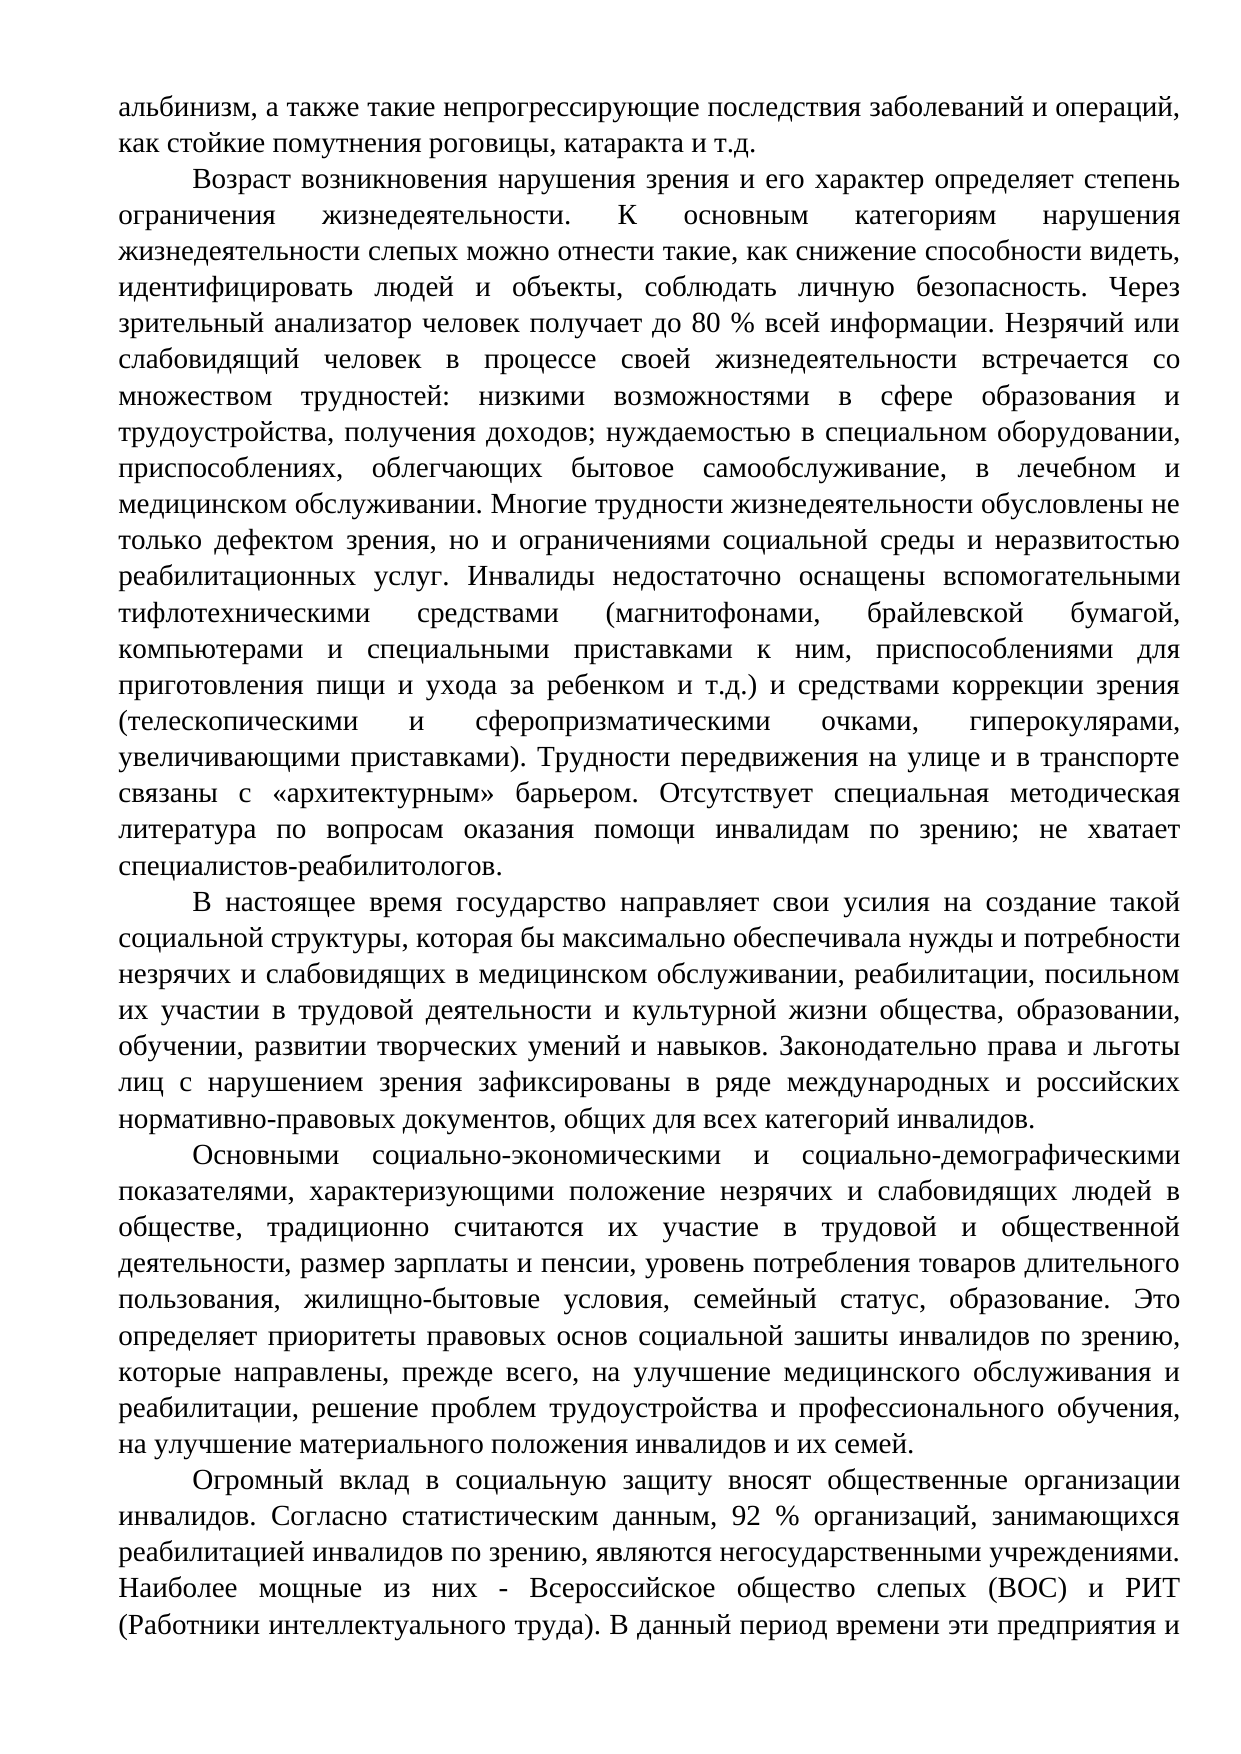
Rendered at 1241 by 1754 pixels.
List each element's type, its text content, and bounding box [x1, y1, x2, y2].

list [118, 1462, 1181, 1640]
list В настоящее время государство направляет свои усилия на создание такой социальной структуры, которая бы максимально обеспечивала нужды и потребности незрячих и слабовидящих в медицинском обслуживании, реабилитации, посильном их участии в трудовой деятельности и культурной жизни общества, образовании, обучении, развитии творческих умений и навыков. Законодательно права и льготы лиц с нарушением зрения зафиксированы в ряде международных и российских нормативно-правовых документов, общих для всех категорий инвалидов. [118, 884, 1181, 1134]
list Основными социально-экономическими и социально-демографическими показателями, характеризующими положение незрячих и слабовидящих людей в обществе, традиционно считаются их участие в трудовой и общественной деятельности, размер зарплаты и пенсии, уровень потребления товаров длительного пользования, жилищно-бытовые условия, семейный статус, образование. Это определяет приоритеты правовых основ социальной зашиты инвалидов по зрению, которые направлены, прежде всего, на улучшение медицинского обслуживания и реабилитации, решение проблем трудоустройства и профессионального обучения, на улучшение материального положения инвалидов и их семей. [118, 1137, 1181, 1459]
list Возраст возникновения нарушения зрения и его характер определяет степень ограничения жизнедеятельности. К основным категориям нарушения жизнедеятельности слепых можно отнести такие, как снижение способности видеть, идентифицировать людей и объекты, соблюдать личную безопасность. Через зрительный анализатор человек получает до 80 % всей информации. Незрячий или слабовидящий человек в процессе своей жизнедеятельности встречается со множеством трудностей: низкими возможностями в сфере образования и трудоустройства, получения доходов; нуждаемостью в специальном оборудовании, приспособлениях, облегчающих бытовое самообслуживание, в лечебном и медицинском обслуживании. Многие трудности жизнедеятельности обусловлены не только дефектом зрения, но и ограничениями социальной среды и неразвитостью реабилитационных услуг. Инвалиды недостаточно оснащены вспомогательными тифлотехническими средствами (магнитофонами, брайлевской бумагой, компьютерами и специальными приставками к ним, приспособлениями для приготовления пищи и ухода за ребенком и т.д.) и средствами коррекции зрения (телескопическими и сферопризматическими очками, гиперокулярами, увеличивающими приставками). Трудности передвижения на улице и в транспорте связаны с «архитектурным» барьером. Отсутствует специальная методическая литература по вопросам оказания помощи инвалидам по зрению; не хватает специалистов-реабилитологов. [118, 161, 1181, 881]
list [118, 89, 1181, 158]
